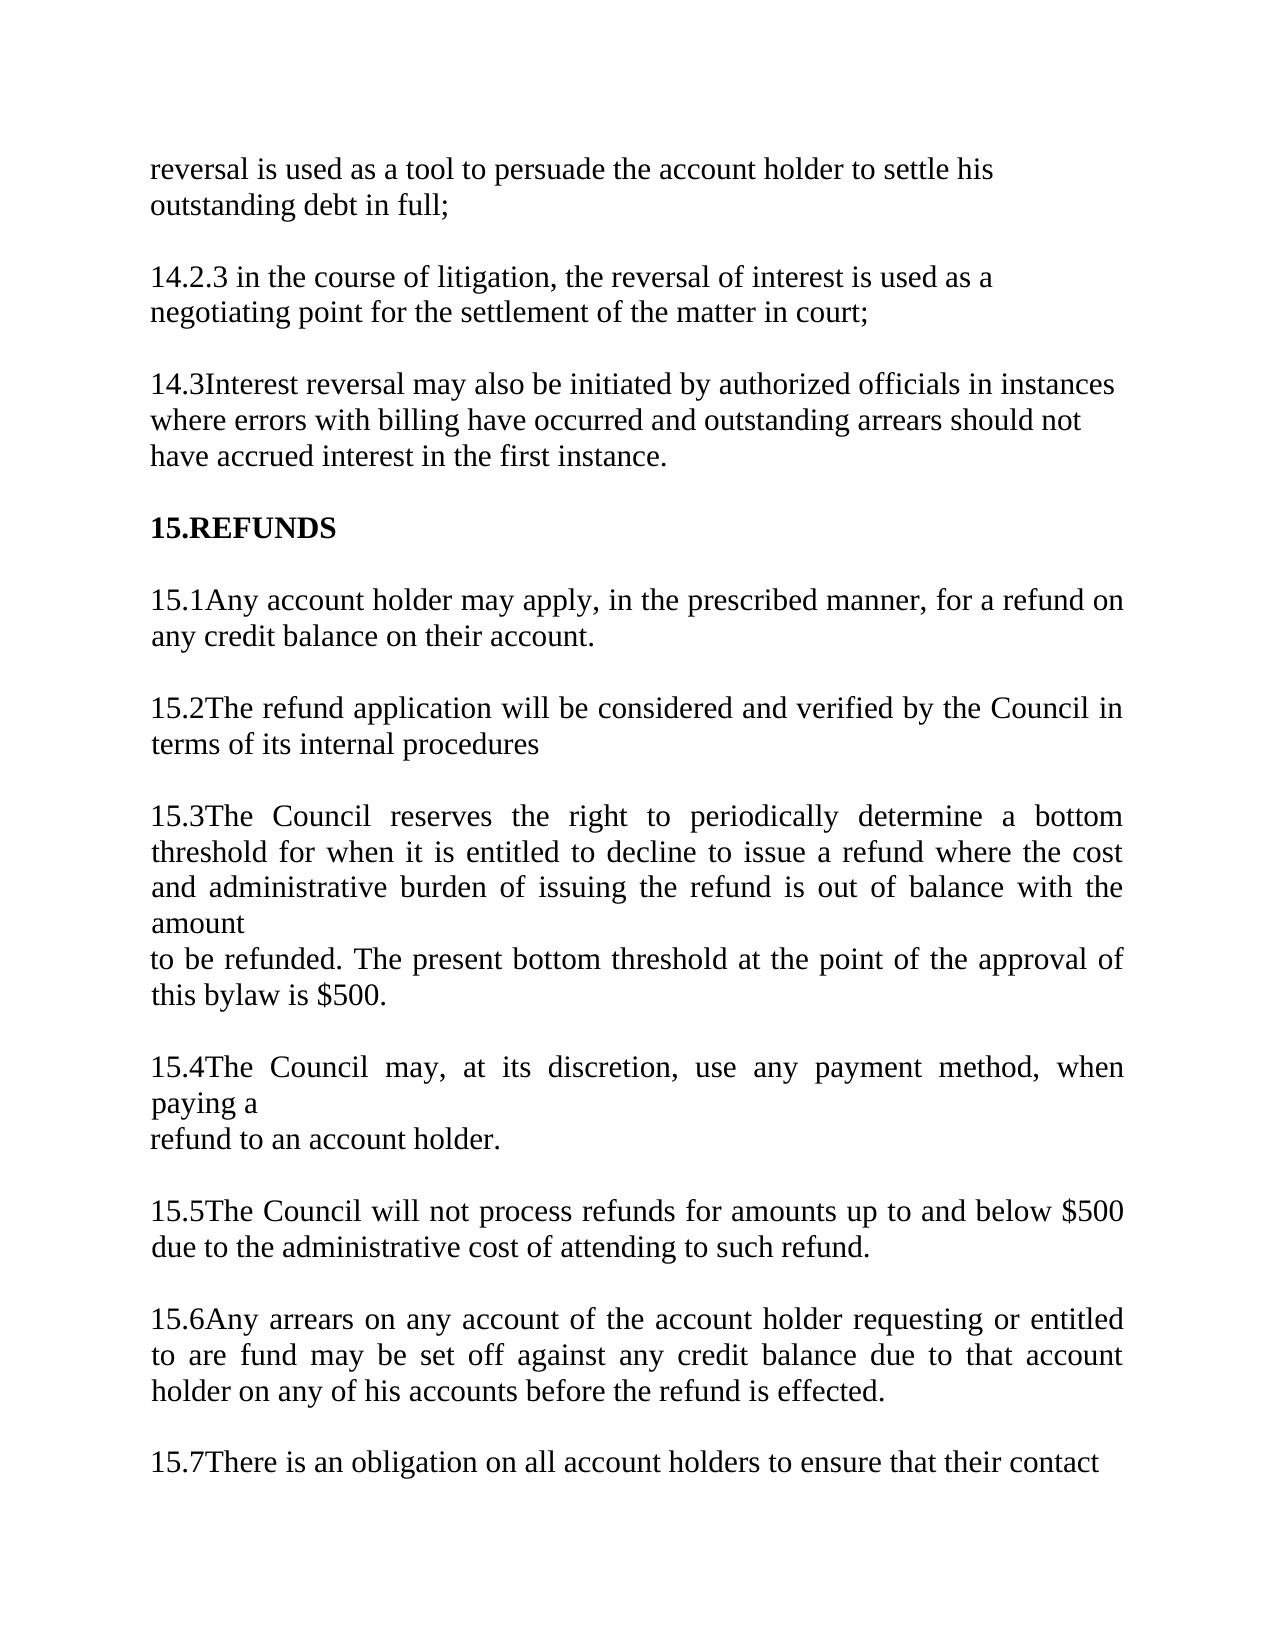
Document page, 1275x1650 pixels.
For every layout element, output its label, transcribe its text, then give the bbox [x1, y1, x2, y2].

text refund to an account holder. [150, 1120, 1125, 1156]
text to be refunded. The present bottom threshold at the point of the approval of this bylaw is $500. [150, 941, 1125, 1012]
text 15.3The Council reserves the right to periodically determine a bottom threshold for when it is entitled to decline to issue a refund where the cost and administrative burden of issuing the refund is out of balance with the amount [150, 797, 1125, 941]
text 15.1Any account holder may apply, in the prescribed manner, for a refund on any credit balance on their account. [150, 581, 1125, 653]
text 15.6Any arrears on any account of the account holder requesting or entitled to are fund may be set off against any credit balance due to that account holder on any of his accounts before the refund is effected. [150, 1300, 1125, 1408]
text outstanding debt in full; [150, 186, 1125, 222]
text 15.7There is an obligation on all account holders to ensure that their contact [150, 1444, 1125, 1480]
text where errors with billing have occurred and outstanding arrears should not [150, 402, 1125, 437]
text 14.3Interest reversal may also be initiated by authorized officials in instances [150, 366, 1125, 402]
text negotiating point for the settlement of the matter in court; [150, 294, 1125, 330]
text 14.2.3 in the course of litigation, the reversal of interest is used as a [150, 258, 1125, 294]
text have accrued interest in the first instance. [150, 437, 1125, 473]
text reversal is used as a tool to persuade the account holder to settle his [150, 150, 1125, 186]
text 15.5The Council will not process refunds for amounts up to and below $500 due to the administrative cost of attending to such refund. [150, 1192, 1125, 1264]
text 15.2The refund application will be considered and verified by the Council in terms of its internal procedures [150, 689, 1125, 761]
text 15.4The Council may, at its discretion, use any payment method, when paying a [150, 1048, 1125, 1120]
text 15.REFUNDS [150, 509, 1125, 545]
